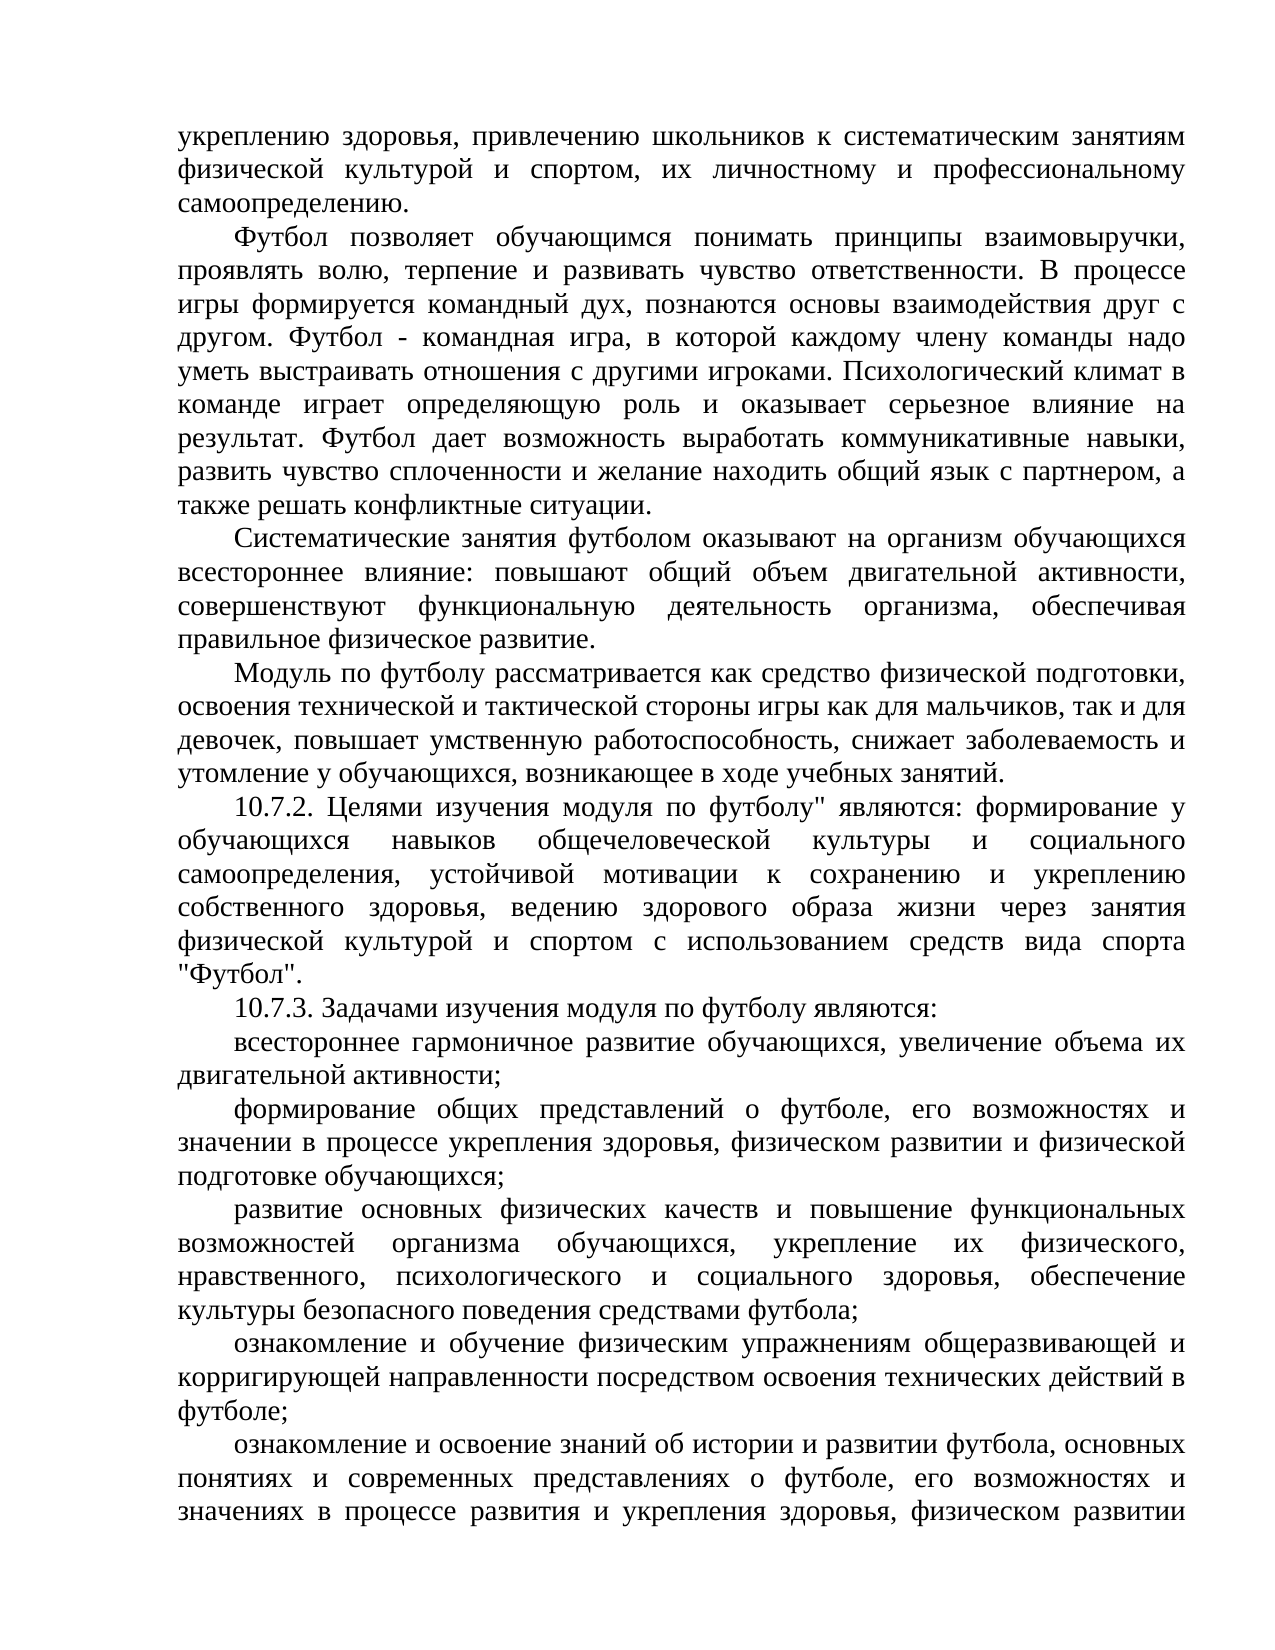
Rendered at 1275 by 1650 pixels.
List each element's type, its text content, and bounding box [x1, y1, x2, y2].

text ознакомление и обучение физическим упражнениям общеразвивающей и корригирующей направленности посредством освоения технических действий в футболе; [177, 1326, 1186, 1426]
text 10.7.2. Целями изучения модуля по футболу" являются: формирование у обучающихся навыков общечеловеческой культуры и социального самоопределения, устойчивой мотивации к сохранению и укреплению собственного здоровья, ведению здорового образа жизни через занятия физической культурой и спортом с использованием средств вида спорта "Футбол". [177, 789, 1186, 990]
text Модуль по футболу рассматривается как средство физической подготовки, освоения технической и тактической стороны игры как для мальчиков, так и для девочек, повышает умственную работоспособность, снижает заболеваемость и утомление у обучающихся, возникающее в ходе учебных занятий. [177, 655, 1186, 789]
text всестороннее гармоничное развитие обучающихся, увеличение объема их двигательной активности; [177, 1024, 1186, 1091]
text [177, 1426, 1186, 1527]
text развитие основных физических качеств и повышение функциональных возможностей организма обучающихся, укрепление их физического, нравственного, психологического и социального здоровья, обеспечение культуры безопасного поведения средствами футбола; [177, 1191, 1186, 1326]
text Систематические занятия футболом оказывают на организм обучающихся всестороннее влияние: повышают общий объем двигательной активности, совершенствуют функциональную деятельность организма, обеспечивая правильное физическое развитие. [177, 521, 1186, 655]
text формирование общих представлений о футболе, его возможностях и значении в процессе укрепления здоровья, физическом развитии и физической подготовке обучающихся; [177, 1091, 1186, 1191]
text 10.7.3. Задачами изучения модуля по футболу являются: [177, 990, 1186, 1024]
text Футбол позволяет обучающимся понимать принципы взаимовыручки, проявлять волю, терпение и развивать чувство ответственности. В процессе игры формируется командный дух, познаются основы взаимодействия друг с другом. Футбол - командная игра, в которой каждому члену команды надо уметь выстраивать отношения с другими игроками. Психологический климат в команде играет определяющую роль и оказывает серьезное влияние на результат. Футбол дает возможность выработать коммуникативные навыки, развить чувство сплоченности и желание находить общий язык с партнером, а также решать конфликтные ситуации. [177, 219, 1186, 521]
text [177, 118, 1186, 219]
